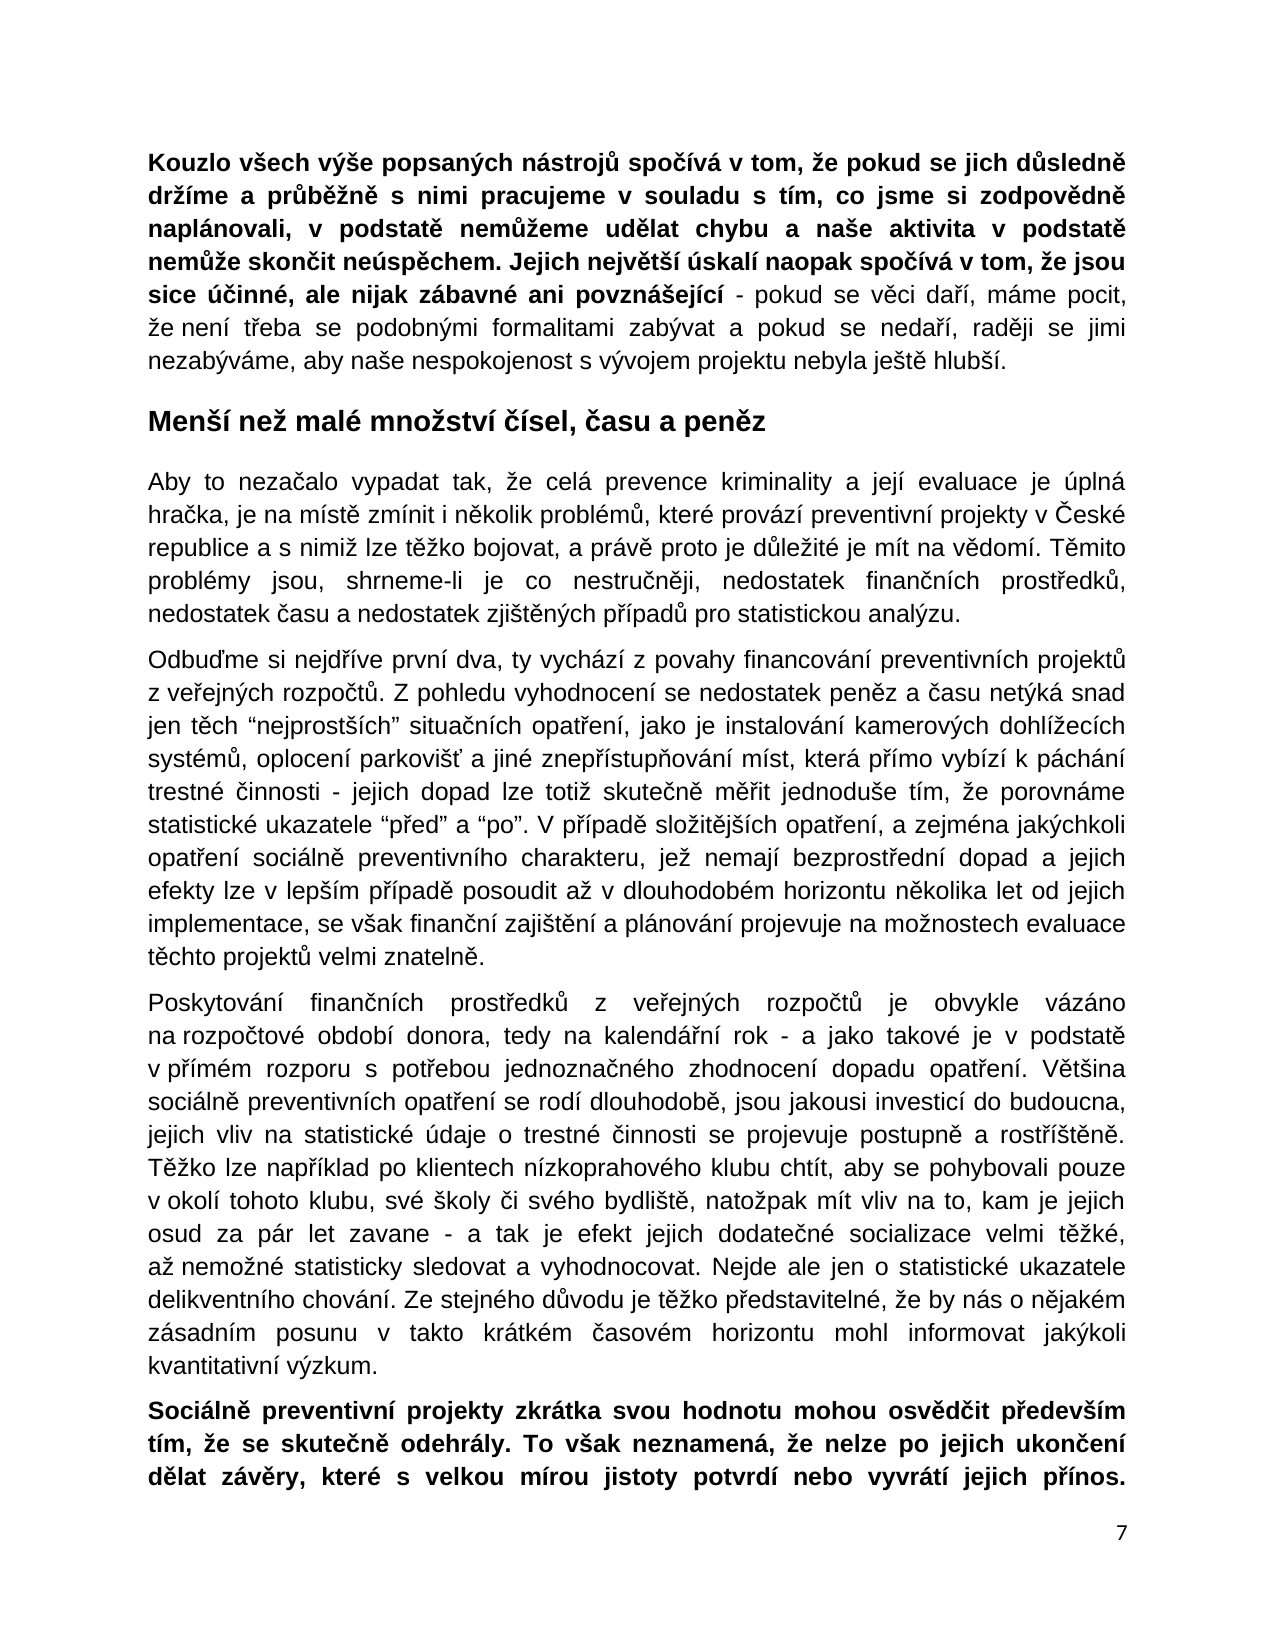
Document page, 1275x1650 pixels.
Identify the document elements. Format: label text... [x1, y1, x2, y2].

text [148, 1396, 1127, 1491]
text Odbuďme si nejdříve první dva, ty vychází z povahy financování preventivních projektů z veřejných rozpočtů. Z pohledu vyhodnocení se nedostatek peněz a času netýká snad jen těch “nejprostších” situačních opatření, jako je instalování kamerových dohlížecích systémů, oplocení parkovišť a jiné znepřístupňování míst, která přímo vybízí k páchání trestné činnosti - jejich dopad lze totiž skutečně měřit jednoduše tím, že porovnáme statistické ukazatele “před” a “po”. V případě složitějších opatření, a zejména jakýchkoli opatření sociálně preventivního charakteru, jež nemají bezprostřední dopad a jejich efekty lze v lepším případě posoudit až v dlouhodobém horizontu několika let od jejich implementace, se však finanční zajištění a plánování projevuje na možnostech evaluace těchto projektů velmi znatelně. [148, 645, 1127, 971]
text Poskytování finančních prostředků z veřejných rozpočtů je obvykle vázáno na rozpočtové období donora, tedy na kalendářní rok - a jako takové je v podstatě v přímém rozporu s potřebou jednoznačného zhodnocení dopadu opatření. Většina sociálně preventivních opatření se rodí dlouhodobě, jsou jakousi investicí do budoucna, jejich vliv na statistické údaje o trestné činnosti se projevuje postupně a rostříštěně. Těžko lze například po klientech nízkoprahového klubu chtít, aby se pohybovali pouze v okolí tohoto klubu, své školy či svého bydliště, natožpak mít vliv na to, kam je jejich osud za pár let zavane - a tak je efekt jejich dodatečné socializace velmi těžké, až nemožné statisticky sledovat a vyhodnocovat. Nejde ale jen o statistické ukazatele delikventního chování. Ze stejného důvodu je těžko představitelné, že by nás o nějakém zásadním posunu v takto krátkém časovém horizontu mohl informovat jakýkoli kvantitativní výzkum. [148, 988, 1127, 1379]
text Kouzlo všech výše popsaných nástrojů spočívá v tom, že pokud se jich důsledně držíme a průběžně s nimi pracujeme v souladu s tím, co jsme si zodpovědně naplánovali, v podstatě nemůžeme udělat chybu a naše aktivita v podstatě nemůže skončit neúspěchem. Jejich největší úskalí naopak spočívá v tom, že jsou sice účinné, ale nijak zábavné ani povznášející - pokud se věci daří, máme pocit, že není třeba se podobnými formalitami zabývat a pokud se nedaří, raději se jimi nezabýváme, aby naše nespokojenost s vývojem projektu nebyla ještě hlubší. [148, 148, 1127, 374]
subtitle Menší než malé množství čísel, času a peněz [148, 404, 1127, 437]
text Aby to nezačalo vypadat tak, že celá prevence kriminality a její evaluace je úplná hračka, je na místě zmínit i několik problémů, které provází preventivní projekty v České republice a s nimiž lze těžko bojovat, a právě proto je důležité je mít na vědomí. Těmito problémy jsou, shrneme-li je co nestručněji, nedostatek finančních prostředků, nedostatek času a nedostatek zjištěných případů pro statistickou analýzu. [148, 467, 1127, 628]
